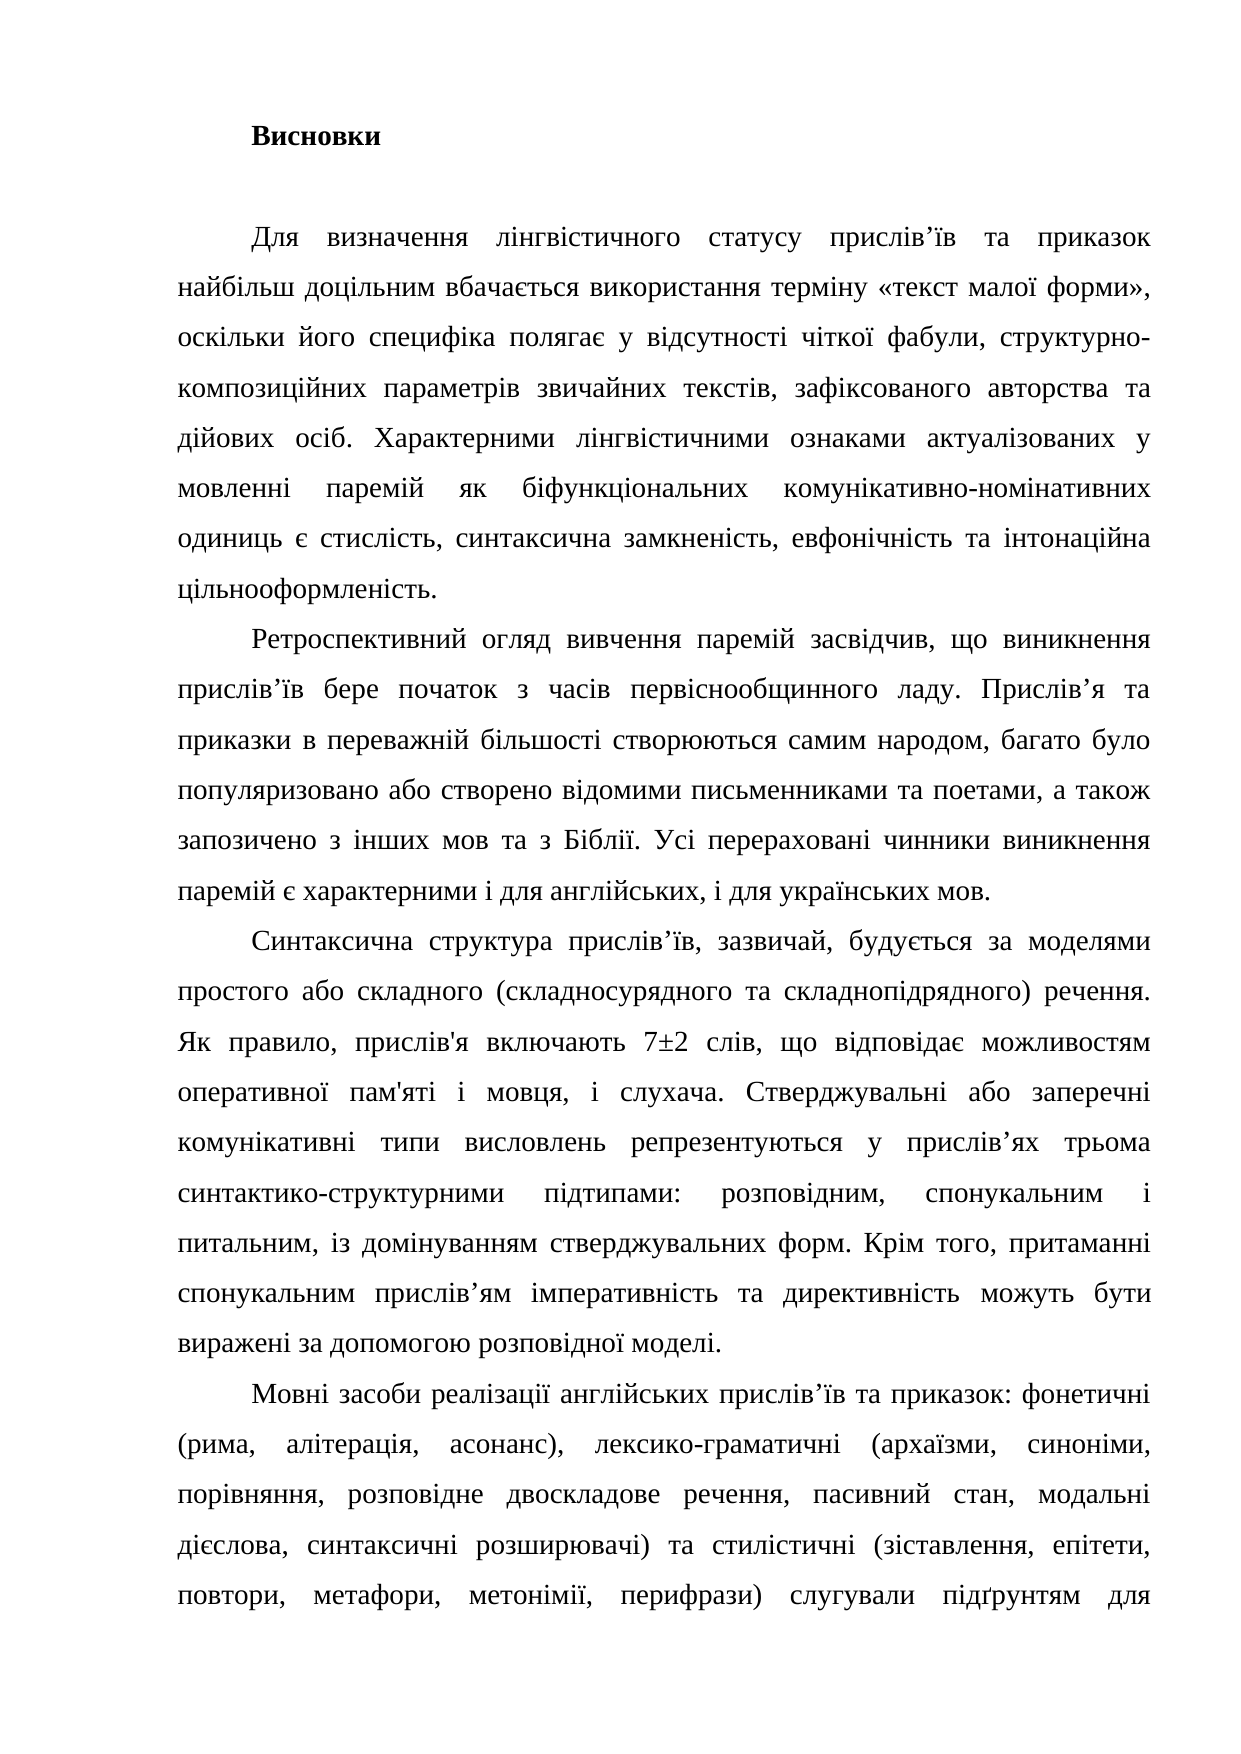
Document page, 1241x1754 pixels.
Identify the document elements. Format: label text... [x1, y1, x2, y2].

text Для визначення лінгвістичного статусу прислів’їв та приказок найбільш доцільним вбачається використання терміну «текст малої форми», оскільки його специфіка полягає у відсутності чіткої фабули, структурно-композиційних параметрів звичайних текстів, зафіксованого авторства та дійових осіб. Характерними лінгвістичними ознаками актуалізованих у мовленні паремій як біфункціональних комунікативно-номінативних одиниць є стислість, синтаксична замкненість, евфонічність та інтонаційна цільнооформленість. [177, 219, 1152, 604]
text Синтаксична структура прислів’їв, зазвичай, будується за моделями простого або складного (складносурядного та складнопідрядного) речення. Як правило, прислів'я включають 7±2 слів, що відповідає можливостям оперативної пам'яті і мовця, і слухача. Стверджувальні або заперечні комунікативні типи висловлень репрезентуються у прислів’ях трьома синтактико-структурними підтипами: розповідним, спонукальним і питальним, із домінуванням стверджувальних форм. Крім того, притаманні спонукальним прислів’ям імперативність та директивність можуть бути виражені за допомогою розповідної моделі. [177, 923, 1152, 1359]
text Висновки [177, 118, 1152, 152]
text Ретроспективний огляд вивчення паремій засвідчив, що виникнення прислів’їв бере початок з часів первіснообщинного ладу. Прислів’я та приказки в переважній більшості створюються самим народом, багато було популяризовано або створено відомими письменниками та поетами, а також запозичено з інших мов та з Біблії. Усі перераховані чинники виникнення паремій є характерними і для англійських, і для українських мов. [177, 621, 1152, 906]
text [177, 1376, 1152, 1611]
